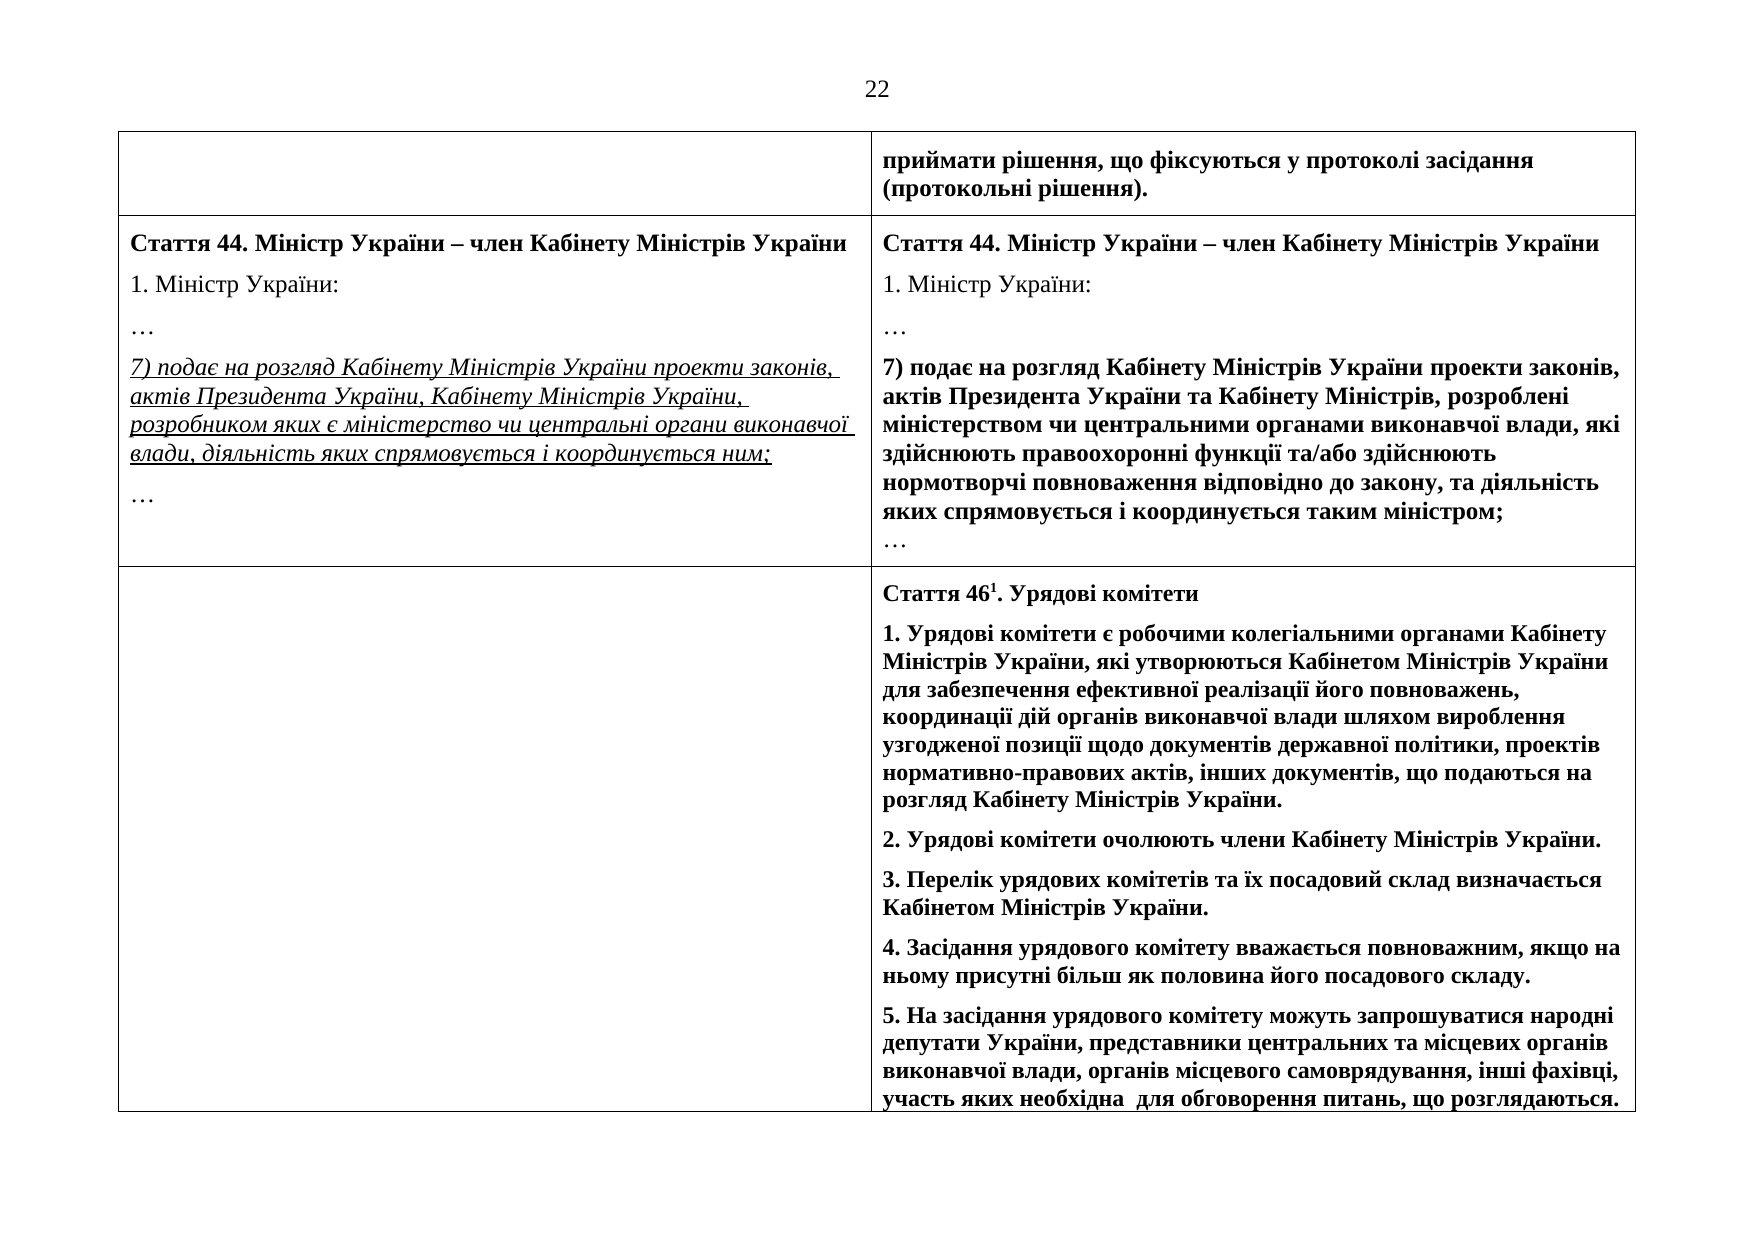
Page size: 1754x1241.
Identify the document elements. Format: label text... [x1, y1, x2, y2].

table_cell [872, 567, 1635, 1111]
table_cell [119, 567, 871, 1111]
table_cell Стаття 44. Міністр України – член Кабінету Міністрів України 1. Міністр України: … 7) подає на розгляд Кабінету Міністрів України проекти законів, актів Президента України та Кабінету Міністрів, розроблені міністерством чи центральними органами виконавчої влади, які здійснюють правоохоронні функції та/або здійснюють нормотворчі повноваження відповідно до закону, та діяльність яких спрямовується і координується таким міністром; … [872, 216, 1635, 566]
table_cell Стаття 44. Міністр України – член Кабінету Міністрів України 1. Міністр України: … 7) подає на розгляд Кабінету Міністрів України проекти законів, актів Президента України, Кабінету Міністрів України, розробником яких є міністерство чи центральні органи виконавчої влади, діяльність яких спрямовується і координується ним; … [119, 216, 871, 566]
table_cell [119, 132, 871, 215]
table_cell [872, 132, 1635, 215]
